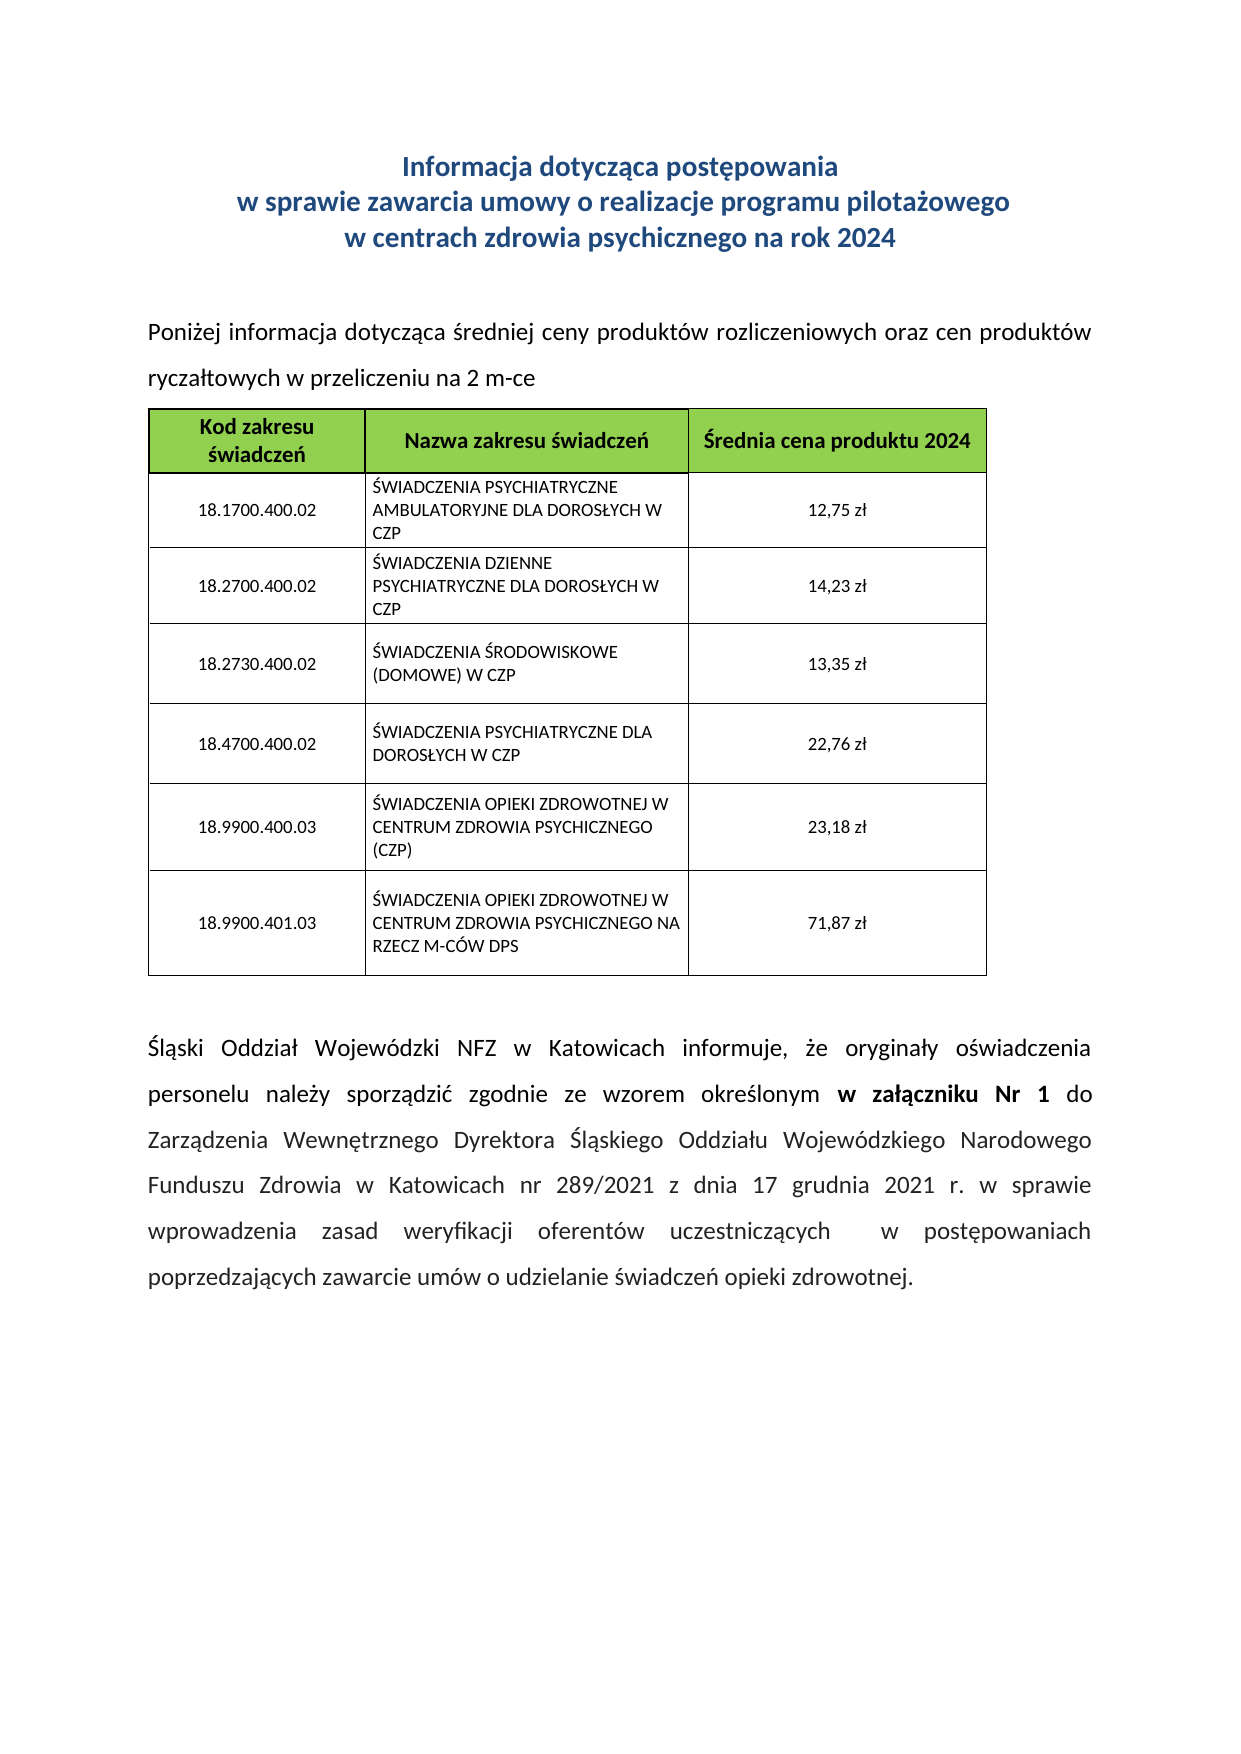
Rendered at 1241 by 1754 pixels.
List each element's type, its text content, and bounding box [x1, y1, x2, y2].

table_cell 13,35 zł [689, 624, 986, 703]
table_cell ŚWIADCZENIA OPIEKI ZDROWOTNEJ W CENTRUM ZDROWIA PSYCHICZNEGO (CZP) [366, 784, 688, 870]
table_cell 18.4700.400.02 [149, 703, 365, 782]
table_cell 18.1700.400.02 [149, 474, 365, 547]
table_cell ŚWIADCZENIA DZIENNE PSYCHIATRYCZNE DLA DOROSŁYCH W CZP [366, 548, 688, 623]
table_cell 23,18 zł [689, 784, 986, 870]
table_cell 18.9900.400.03 [149, 783, 365, 870]
table_header Nazwa zakresu świadczeń [366, 410, 688, 472]
text w sprawie zawarcia umowy o realizacje programu pilotażowego [148, 183, 1093, 219]
table_cell 18.2700.400.02 [149, 547, 365, 623]
text Informacja dotycząca postępowania [148, 148, 1093, 183]
table_cell 22,76 zł [689, 704, 986, 782]
table_cell ŚWIADCZENIA OPIEKI ZDROWOTNEJ W CENTRUM ZDROWIA PSYCHICZNEGO NA RZECZ M-CÓW DPS [366, 871, 688, 975]
table_cell ŚWIADCZENIA ŚRODOWISKOWE (DOMOWE) W CZP [366, 624, 688, 703]
text Poniżej informacja dotycząca średniej ceny produktów rozliczeniowych oraz cen produktów ryczałtowych w przeliczeniu na 2 m-ce [148, 316, 1093, 392]
table_cell 18.2730.400.02 [149, 623, 365, 703]
table_header Kod zakresu świadczeń [150, 410, 364, 472]
text Śląski Oddział Wojewódzki NFZ w Katowicach informuje, że oryginały oświadczenia personelu należy sporządzić zgodnie ze wzorem określonym w załączniku Nr 1 do Zarządzenia Wewnętrznego Dyrektora Śląskiego Oddziału Wojewódzkiego Narodowego Funduszu Zdrowia w Katowicach nr 289/2021 z dnia 17 grudnia 2021 r. w sprawie wprowadzenia zasad weryfikacji oferentów uczestniczących w postępowaniach poprzedzających zawarcie umów o udzielanie świadczeń opieki zdrowotnej. [148, 1032, 1093, 1292]
table_cell 12,75 zł [689, 473, 986, 547]
table_cell 71,87 zł [689, 871, 986, 975]
table_header Średnia cena produktu 2024 [689, 409, 986, 472]
table_cell ŚWIADCZENIA PSYCHIATRYCZNE DLA DOROSŁYCH W CZP [366, 704, 688, 782]
table_cell ŚWIADCZENIA PSYCHIATRYCZNE AMBULATORYJNE DLA DOROSŁYCH W CZP [366, 474, 688, 547]
text w centrach zdrowia psychicznego na rok 2024 [148, 219, 1093, 254]
table_cell 14,23 zł [689, 548, 986, 623]
table_cell 18.9900.401.03 [149, 870, 365, 975]
